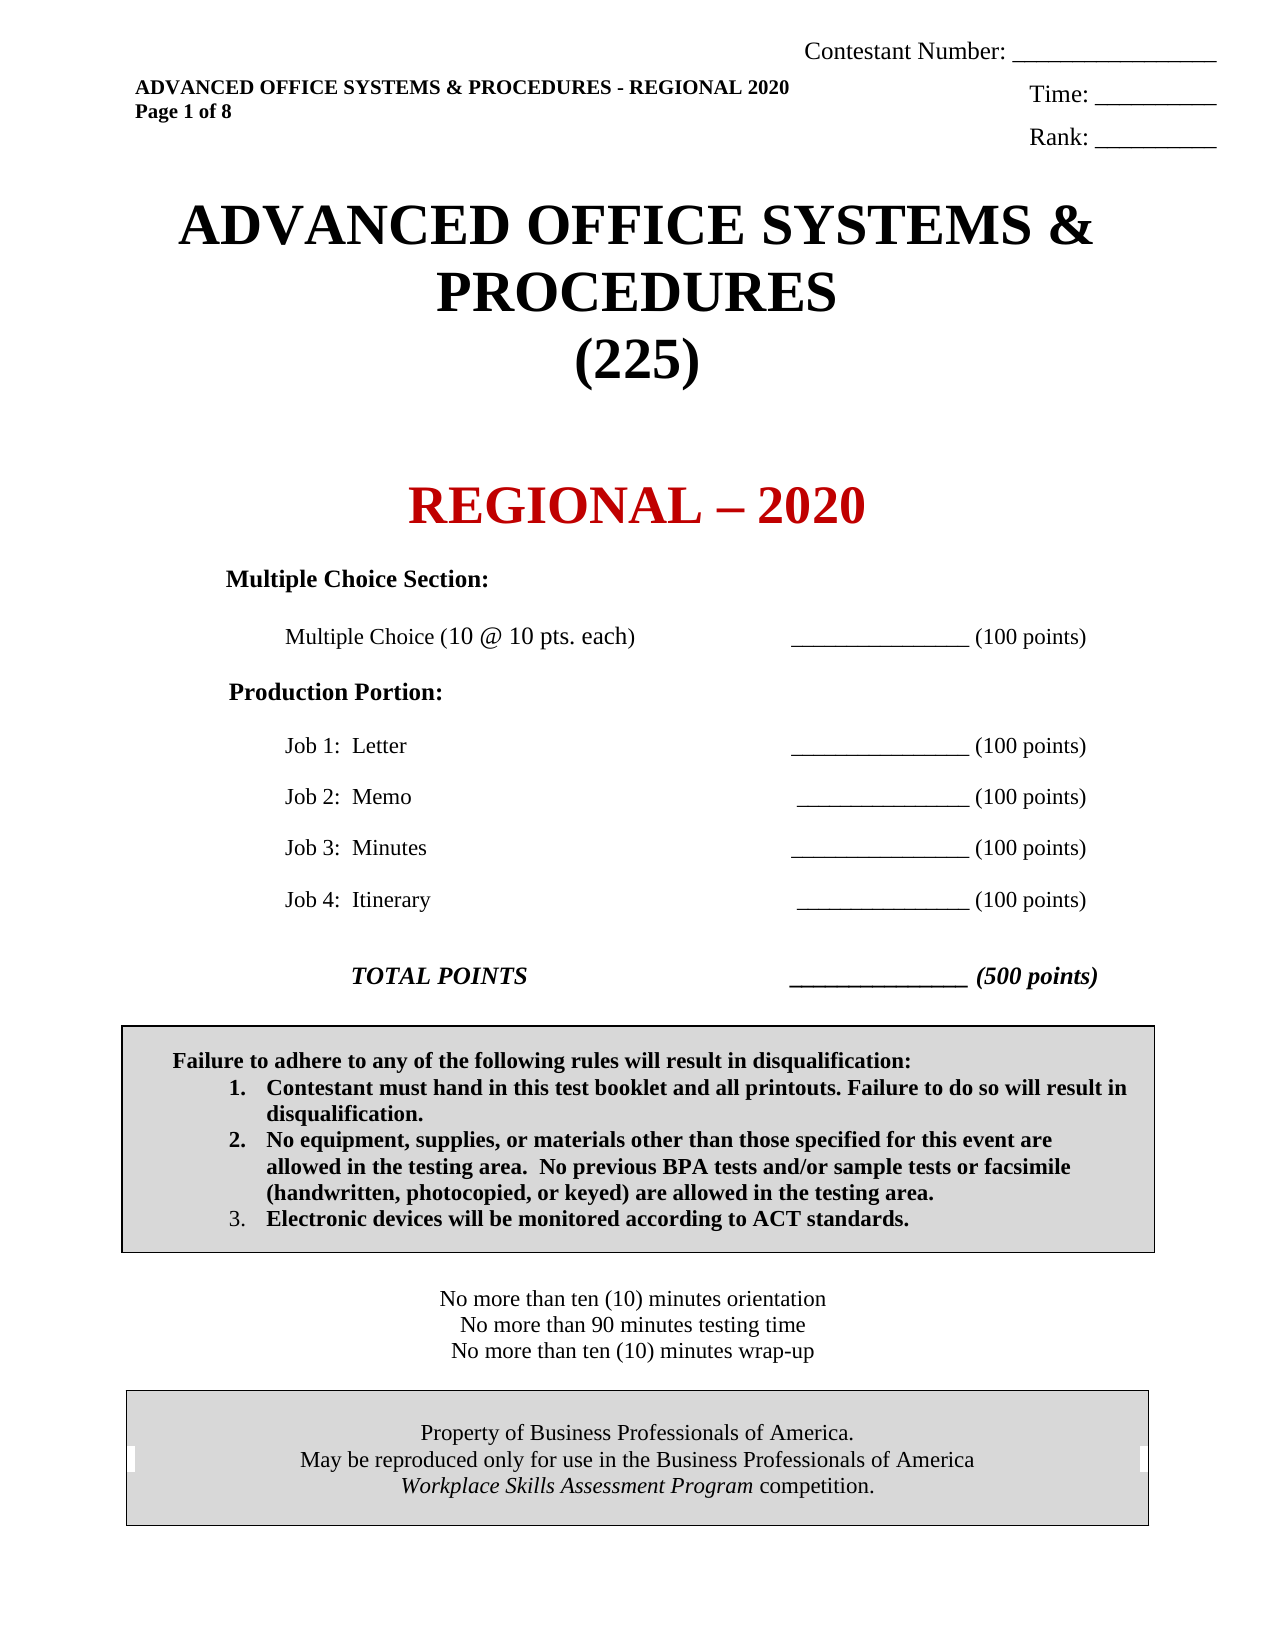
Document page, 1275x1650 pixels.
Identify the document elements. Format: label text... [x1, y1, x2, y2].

text Multiple Choice (10 @ 10 pts. each) (100 points) [285, 621, 1138, 650]
text No more than ten (10) minutes orientation [135, 1284, 1131, 1311]
text Production Portion: [229, 677, 1046, 705]
text May be reproduced only for use in the Business Professionals of America [135, 1446, 1140, 1469]
text Job 3: Minutes (100 points) [285, 834, 1147, 861]
text Job 4: Itinerary (100 points) [285, 886, 1147, 912]
text REGIONAL – 2020 [135, 473, 1140, 535]
text Workplace Skills Assessment Program competition. [127, 1469, 1148, 1525]
text Job 2: Memo (100 points) [285, 783, 1147, 809]
text Failure to adhere to any of the following rules will result in disqualification: [172, 1047, 1131, 1074]
text (225) [135, 324, 1140, 391]
text No more than 90 minutes testing time [135, 1311, 1131, 1337]
text Property of Business Professionals of America. [127, 1391, 1148, 1446]
text Multiple Choice Section: [135, 564, 1140, 593]
list Contestant must hand in this test booklet and all printouts. Failure to do so will result in disqualification. [229, 1074, 1131, 1126]
text Job 1: Letter (100 points) [285, 732, 1147, 758]
text ADVANCED OFFICE SYSTEMS & PROCEDURES [135, 190, 1140, 324]
list No equipment, supplies, or materials other than those specified for this event are allowed in the testing area. No previous BPA tests and/or sample tests or facsimile (handwritten, photocopied, or keyed) are allowed in the testing area. [229, 1126, 1131, 1206]
text TOTAL POINTS (500 points) [135, 961, 1140, 990]
list Electronic devices will be monitored according to ACT standards. [229, 1206, 1131, 1232]
text No more than ten (10) minutes wrap-up [135, 1337, 1131, 1364]
